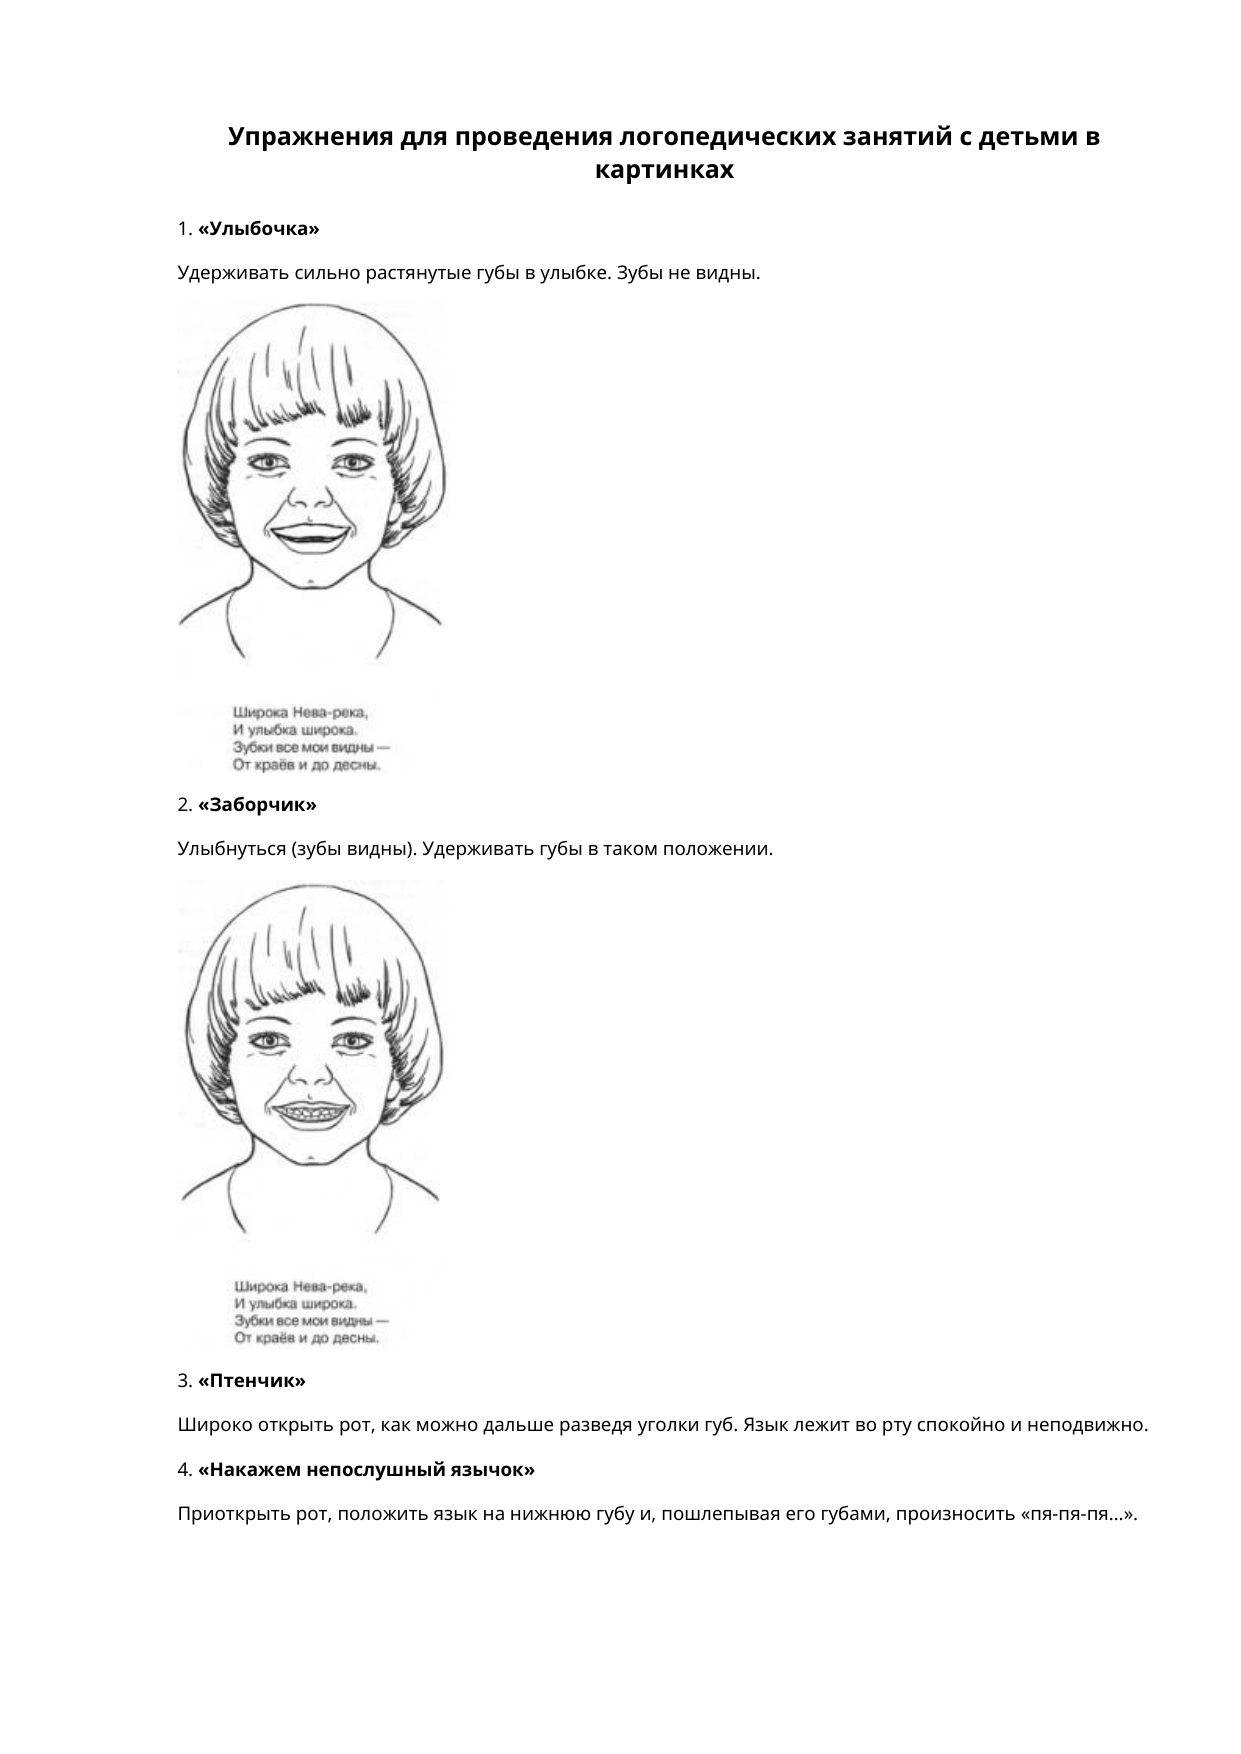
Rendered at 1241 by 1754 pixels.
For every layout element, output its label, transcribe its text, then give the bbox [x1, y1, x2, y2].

text Упражнения для проведения логопедических занятий с детьми в картинках [177, 118, 1152, 186]
text Улыбнуться (зубы видны). Удерживать губы в таком положении. [177, 836, 1152, 861]
text 3. «Птенчик» [177, 1367, 1152, 1393]
text 1. «Улыбочка» [177, 215, 1152, 241]
picture [177, 880, 449, 1349]
text Удерживать сильно растянутые губы в улыбке. Зубы не видны. [177, 260, 1152, 285]
picture [177, 303, 449, 773]
text 2. «Заборчик» [177, 791, 1152, 817]
text 4. «Накажем непослушный язычок» [177, 1456, 1152, 1481]
text Широко открыть рот, как можно дальше разведя уголки губ. Язык лежит во рту спокойно и неподвижно. [177, 1412, 1152, 1437]
text Приоткрыть рот, положить язык на нижнюю губу и, пошлепывая его губами, произносить «пя-пя-пя…». [177, 1500, 1152, 1526]
